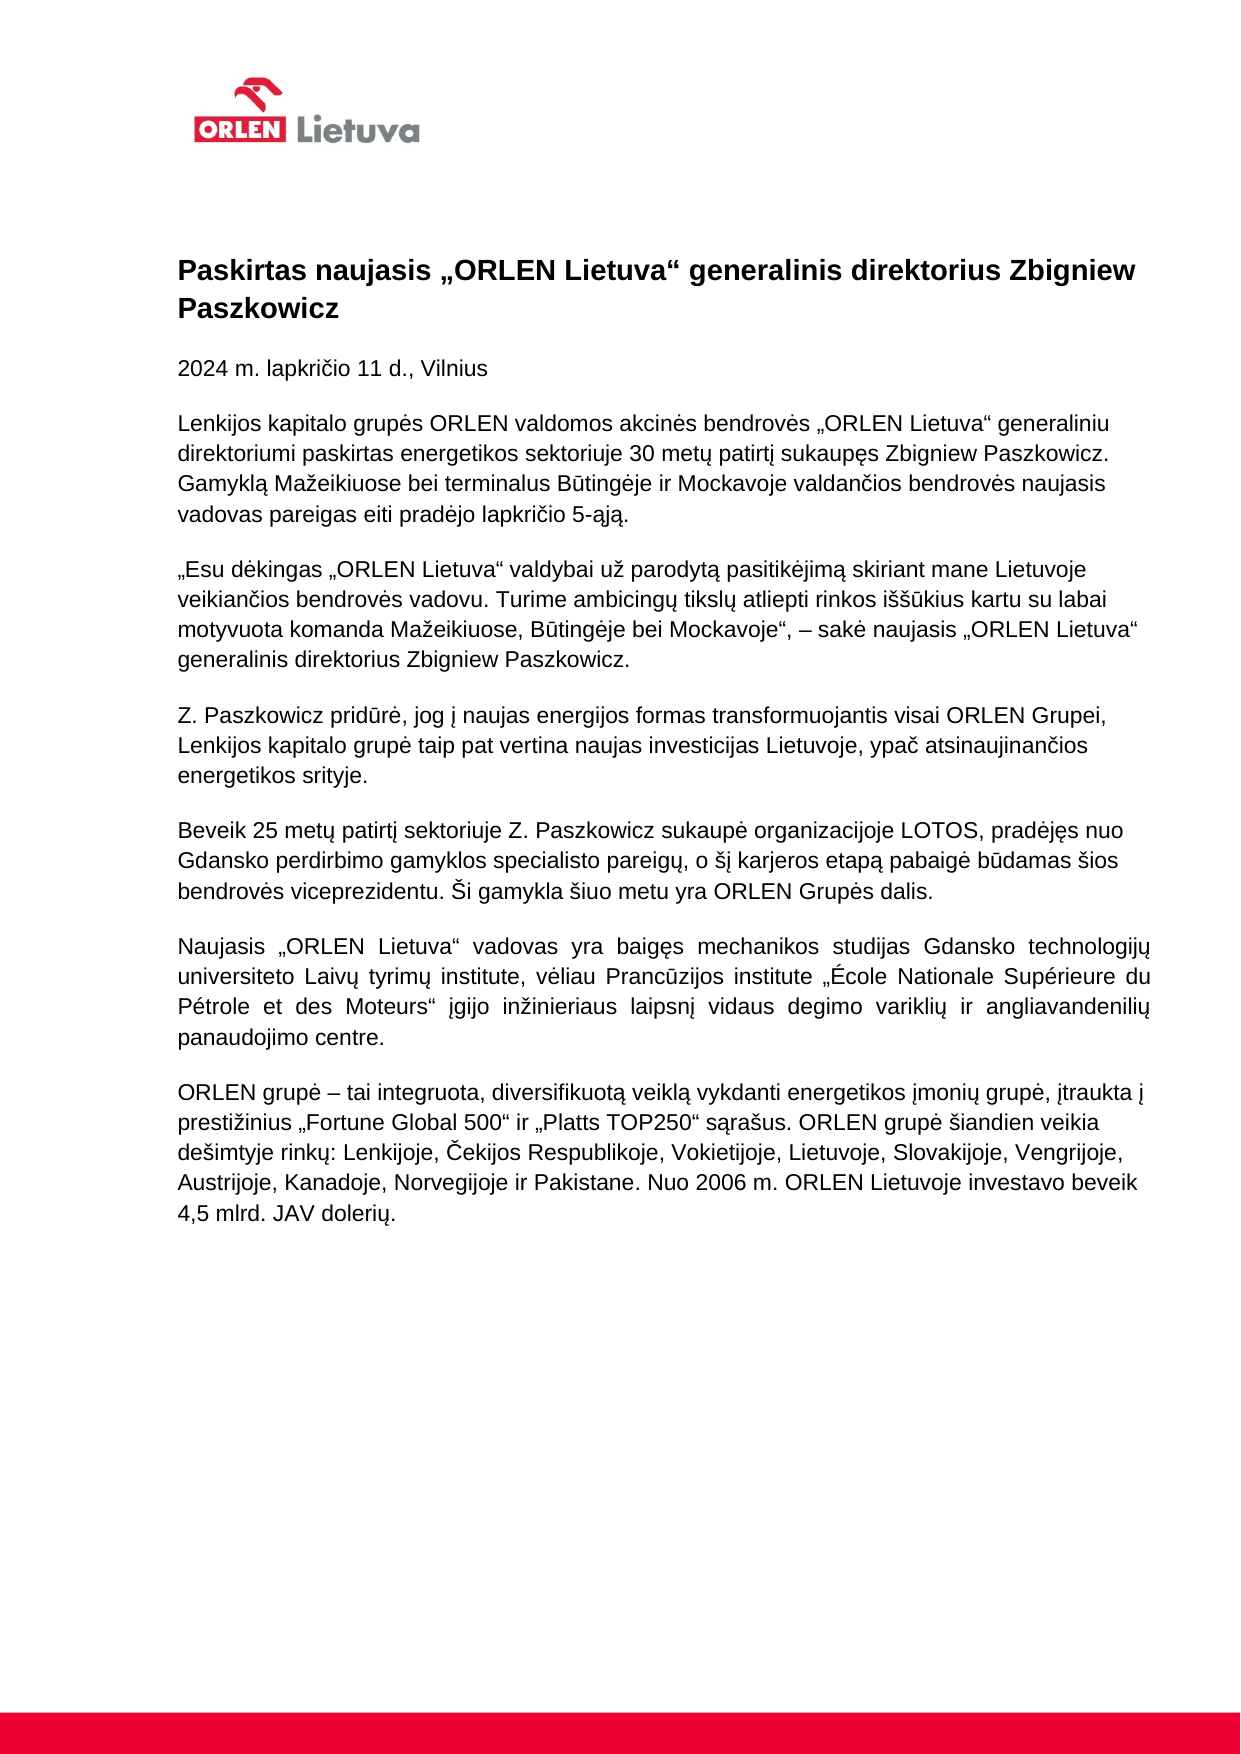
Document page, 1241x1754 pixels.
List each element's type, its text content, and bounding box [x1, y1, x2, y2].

text 2024 m. lapkričio 11 d., Vilnius [177, 355, 1152, 381]
text Naujasis „ORLEN Lietuva“ vadovas yra baigęs mechanikos studijas Gdansko technologijų universiteto Laivų tyrimų institute, vėliau Prancūzijos institute „École Nationale Supérieure du Pétrole et des Moteurs“ įgijo inžinieriaus laipsnį vidaus degimo variklių ir angliavandenilių panaudojimo centre. [177, 933, 1152, 1050]
text Lenkijos kapitalo grupės ORLEN valdomos akcinės bendrovės „ORLEN Lietuva“ generaliniu direktoriumi paskirtas energetikos sektoriuje 30 metų patirtį sukaupęs Zbigniew Paszkowicz. Gamyklą Mažeikiuose bei terminalus Būtingėje ir Mockavoje valdančios bendrovės naujasis vadovas pareigas eiti pradėjo lapkričio 5-ąją. [177, 410, 1152, 527]
text Beveik 25 metų patirtį sektoriuje Z. Paszkowicz sukaupė organizacijoje LOTOS, pradėjęs nuo Gdansko perdirbimo gamyklos specialisto pareigų, o šį karjeros etapą pabaigė būdamas šios bendrovės viceprezidentu. Ši gamykla šiuo metu yra ORLEN Grupės dalis. [177, 817, 1152, 904]
text ORLEN grupė – tai integruota, diversifikuotą veiklą vykdanti energetikos įmonių grupė, įtraukta į prestižinius „Fortune Global 500“ ir „Platts TOP250“ sąrašus. ORLEN grupė šiandien veikia dešimtyje rinkų: Lenkijoje, Čekijos Respublikoje, Vokietijoje, Lietuvoje, Slovakijoje, Vengrijoje, Austrijoje, Kanadoje, Norvegijoje ir Pakistane. Nuo 2006 m. ORLEN Lietuvoje investavo beveik 4,5 mlrd. JAV dolerių. [177, 1079, 1152, 1226]
text Paskirtas naujasis „ORLEN Lietuva“ generalinis direktorius Zbigniew Paszkowicz [177, 253, 1152, 325]
text „Esu dėkingas „ORLEN Lietuva“ valdybai už parodytą pasitikėjimą skiriant mane Lietuvoje veikiančios bendrovės vadovu. Turime ambicingų tikslų atliepti rinkos iššūkius kartu su labai motyvuota komanda Mažeikiuose, Būtingėje bei Mockavoje“, – sakė naujasis „ORLEN Lietuva“ generalinis direktorius Zbigniew Paszkowicz. [177, 556, 1152, 673]
text Z. Paszkowicz pridūrė, jog į naujas energijos formas transformuojantis visai ORLEN Grupei, Lenkijos kapitalo grupė taip pat vertina naujas investicijas Lietuvoje, ypač atsinaujinančios energetikos srityje. [177, 702, 1152, 788]
picture [177, 58, 435, 176]
